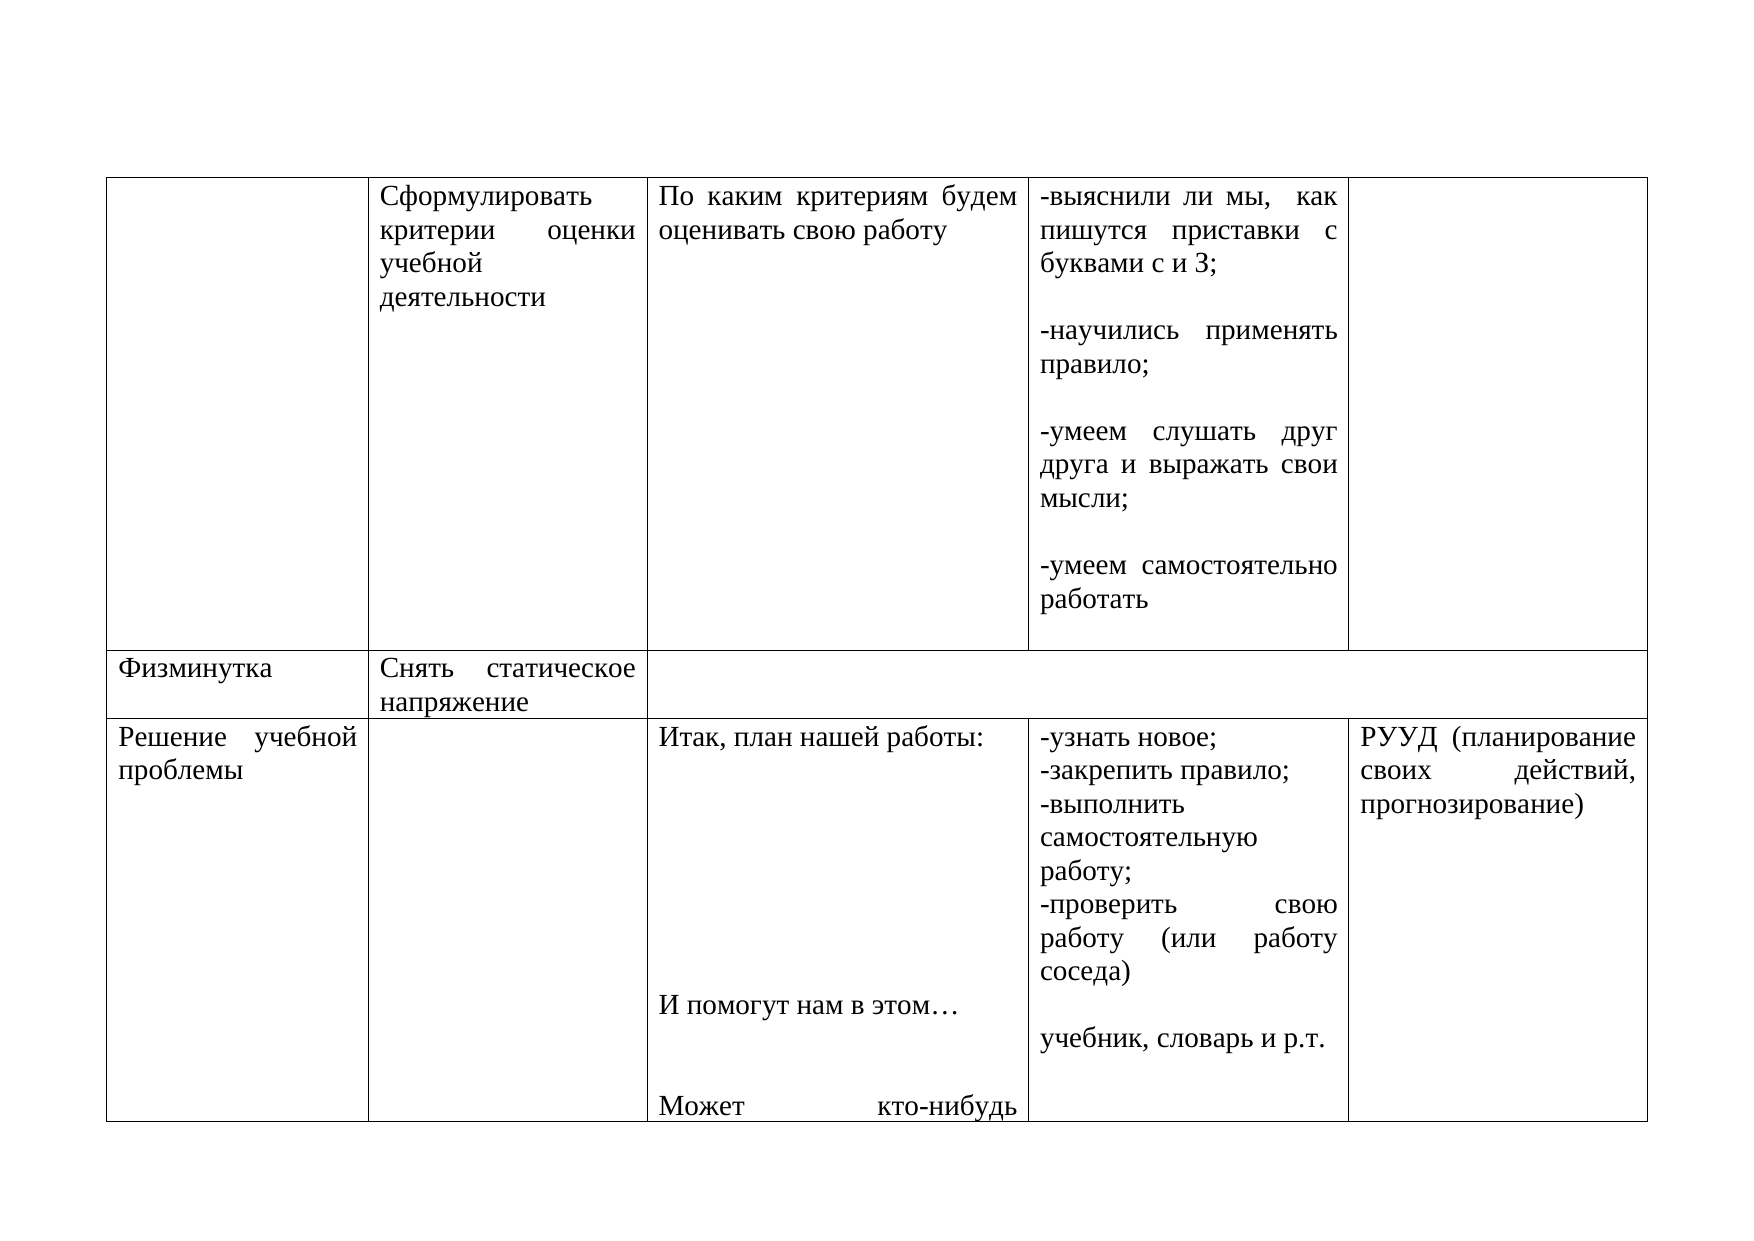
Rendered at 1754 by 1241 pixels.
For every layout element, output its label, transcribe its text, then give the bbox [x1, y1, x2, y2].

table_cell Снять статическое напряжение [369, 651, 647, 718]
table_cell Физминутка [107, 651, 368, 718]
table_cell По каким критериям будем оценивать свою работу [648, 178, 1028, 649]
table_cell [648, 651, 1647, 718]
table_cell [1029, 719, 1348, 1121]
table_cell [648, 719, 1028, 1121]
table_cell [107, 719, 368, 1121]
table_cell -выяснили ли мы, как пишутся приставки с буквами с и З; -научились применять правило; -умеем слушать друг друга и выражать свои мысли; -умеем самостоятельно работать [1029, 178, 1348, 649]
table_cell [1349, 178, 1647, 649]
table_cell Сформулировать критерии оценки учебной деятельности [369, 178, 647, 649]
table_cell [1349, 719, 1647, 1121]
table_cell [369, 719, 647, 1121]
